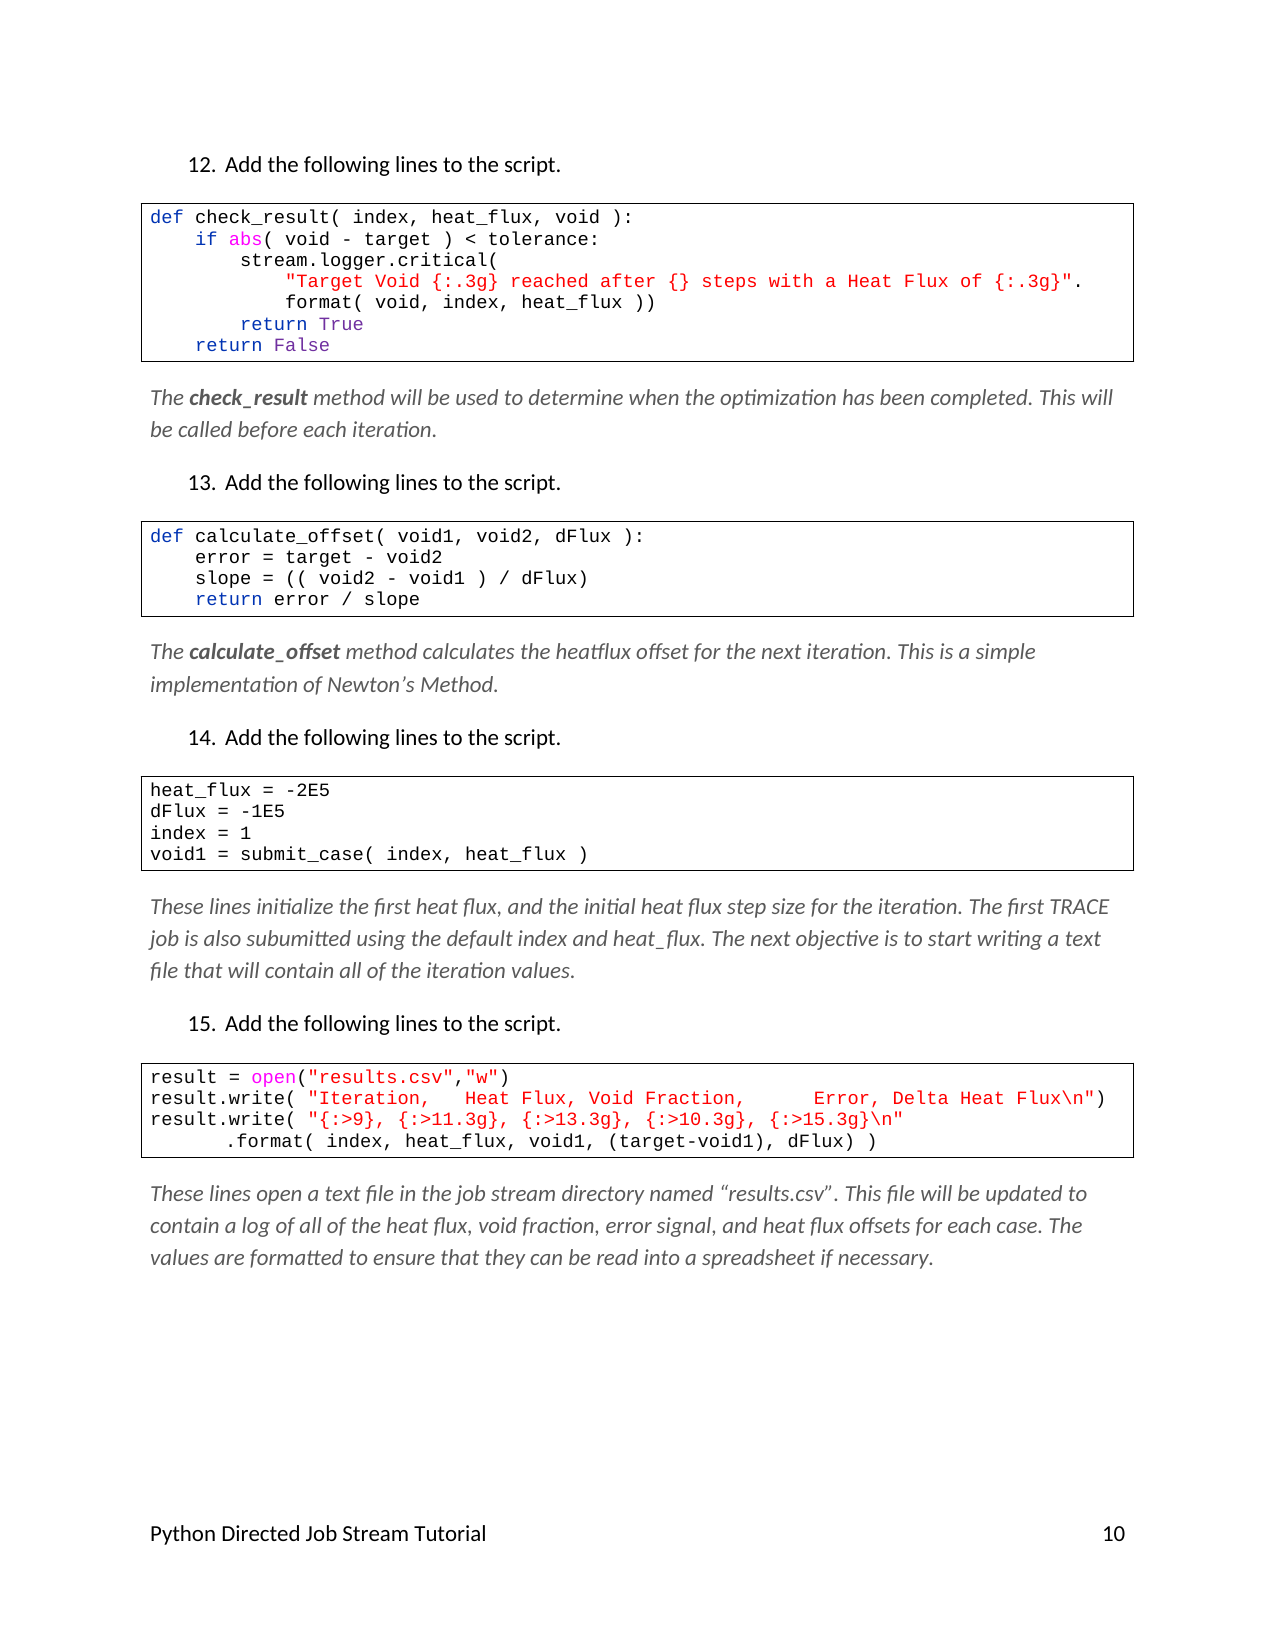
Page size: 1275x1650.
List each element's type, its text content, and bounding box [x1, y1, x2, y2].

list Add the following lines to the script. [187, 723, 1125, 751]
text .format( index, heat_flux, void1, (target-void1), dFlux) ) [142, 1126, 1133, 1157]
text error = target - void2 [150, 548, 1125, 569]
text return error / slope [142, 585, 1133, 616]
text dFlux = -1E5 [150, 802, 1125, 823]
text The check_result method will be used to determine when the optimization has been completed. This will be called before each iteration. [150, 383, 1125, 443]
list Add the following lines to the script. [187, 150, 1125, 178]
text result.write( "{:>9}, {:>11.3g}, {:>13.3g}, {:>10.3g}, {:>15.3g}\n" [150, 1110, 1125, 1126]
text result.write( "Iteration, Heat Flux, Void Fraction, Error, Delta Heat Flux\n") [150, 1089, 1125, 1110]
text The calculate_offset method calculates the heatflux offset for the next iteration. This is a simple implementation of Newton’s Method. [150, 637, 1125, 698]
text return False [142, 331, 1133, 361]
text void1 = submit_case( index, heat_flux ) [142, 839, 1133, 870]
text stream.logger.critical( [150, 251, 1125, 272]
text slope = (( void2 - void1 ) / dFlux) [150, 569, 1125, 585]
text result = open("results.csv","w") [142, 1064, 1133, 1089]
text "Target Void {:.3g} reached after {} steps with a Heat Flux of {:.3g}". [150, 272, 1125, 293]
text def check_result( index, heat_flux, void ): [142, 204, 1133, 229]
text def calculate_offset( void1, void2, dFlux ): [142, 522, 1133, 548]
list Add the following lines to the script. [187, 468, 1125, 496]
text return True [150, 314, 1125, 331]
text These lines initialize the first heat flux, and the initial heat flux step size for the iteration. The first TRACE job is also subumitted using the default index and heat_flux. The next objective is to start writing a text file that will contain all of the iteration values. [150, 892, 1125, 984]
text format( void, index, heat_flux )) [150, 293, 1125, 314]
text index = 1 [150, 823, 1125, 839]
list Add the following lines to the script. [187, 1009, 1125, 1037]
text These lines open a text file in the job stream directory named “results.csv”. This file will be updated to contain a log of all of the heat flux, void fraction, error signal, and heat flux offsets for each case. The values are formatted to ensure that they can be read into a spreadsheet if necessary. [150, 1179, 1125, 1271]
text if abs( void - target ) < tolerance: [150, 229, 1125, 251]
text heat_flux = -2E5 [142, 777, 1133, 802]
